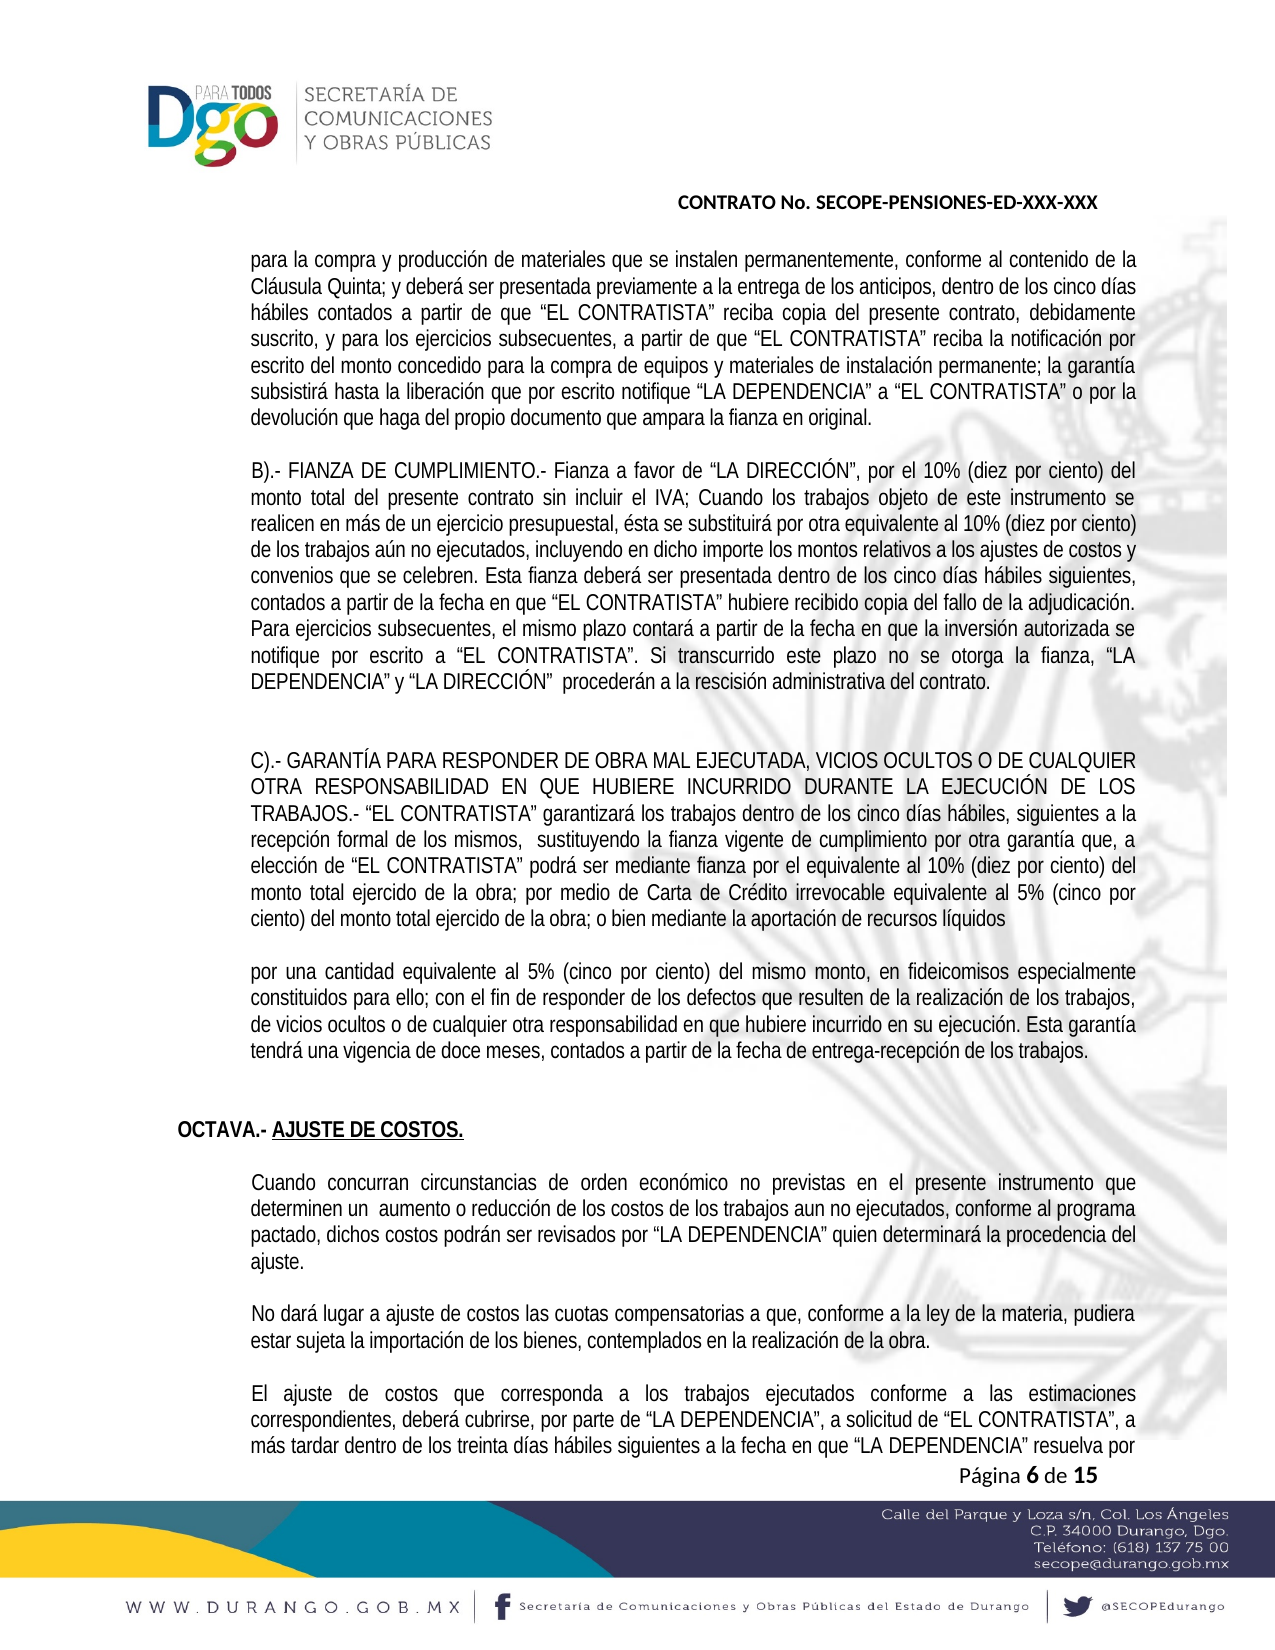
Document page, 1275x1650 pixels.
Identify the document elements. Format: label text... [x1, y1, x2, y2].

text por una cantidad equivalente al 5% (cinco por ciento) del mismo monto, en fideicomisos especialmente constituidos para ello; con el fin de responder de los defectos que resulten de la realización de los trabajos, de vicios ocultos o de cualquier otra responsabilidad en que hubiere incurrido en su ejecución. Esta garantía tendrá una vigencia de doce meses, contados a partir de la fecha de entrega-recepción de los trabajos. [250, 958, 1137, 1063]
picture [144, 74, 496, 173]
text No dará lugar a ajuste de costos las cuotas compensatorias a que, conforme a la ley de la materia, pudiera estar sujeta la importación de los bienes, contemplados en la realización de la obra. [250, 1300, 1137, 1353]
picture [0, 1500, 1275, 1649]
text Cuando concurran circunstancias de orden económico no previstas en el presente instrumento que determinen un aumento o reducción de los costos de los trabajos aun no ejecutados, conforme al programa pactado, dichos costos podrán ser revisados por “LA DEPENDENCIA” quien determinará la procedencia del ajuste. [250, 1169, 1137, 1274]
text OCTAVA.- AJUSTE DE COSTOS. [177, 1116, 1137, 1142]
picture [623, 215, 1227, 1440]
text C).- GARANTÍA PARA RESPONDER DE OBRA MAL EJECUTADA, VICIOS OCULTOS O DE CUALQUIER OTRA RESPONSABILIDAD EN QUE HUBIERE INCURRIDO DURANTE LA EJECUCIÓN DE LOS TRABAJOS.- “EL CONTRATISTA” garantizará los trabajos dentro de los cinco días hábiles, siguientes a la recepción formal de los mismos, sustituyendo la fianza vigente de cumplimiento por otra garantía que, a elección de “EL CONTRATISTA” podrá ser mediante fianza por el equivalente al 10% (diez por ciento) del monto total ejercido de la obra; por medio de Carta de Crédito irrevocable equivalente al 5% (cinco por ciento) del monto total ejercido de la obra; o bien mediante la aportación de recursos líquidos [250, 747, 1137, 931]
text B).- FIANZA DE CUMPLIMIENTO.- Fianza a favor de “LA DIRECCIÓN”, por el 10% (diez por ciento) del monto total del presente contrato sin incluir el IVA; Cuando los trabajos objeto de este instrumento se realicen en más de un ejercicio presupuestal, ésta se substituirá por otra equivalente al 10% (diez por ciento) de los trabajos aún no ejecutados, incluyendo en dicho importe los montos relativos a los ajustes de costos y convenios que se celebren. Esta fianza deberá ser presentada dentro de los cinco días hábiles siguientes, contados a partir de la fecha en que “EL CONTRATISTA” hubiere recibido copia del fallo de la adjudicación. Para ejercicios subsecuentes, el mismo plazo contará a partir de la fecha en que la inversión autorizada se notifique por escrito a “EL CONTRATISTA”. Si transcurrido este plazo no se otorga la fianza, “LA DEPENDENCIA” y “LA DIRECCIÓN” procederán a la rescisión administrativa del contrato. [250, 457, 1137, 694]
